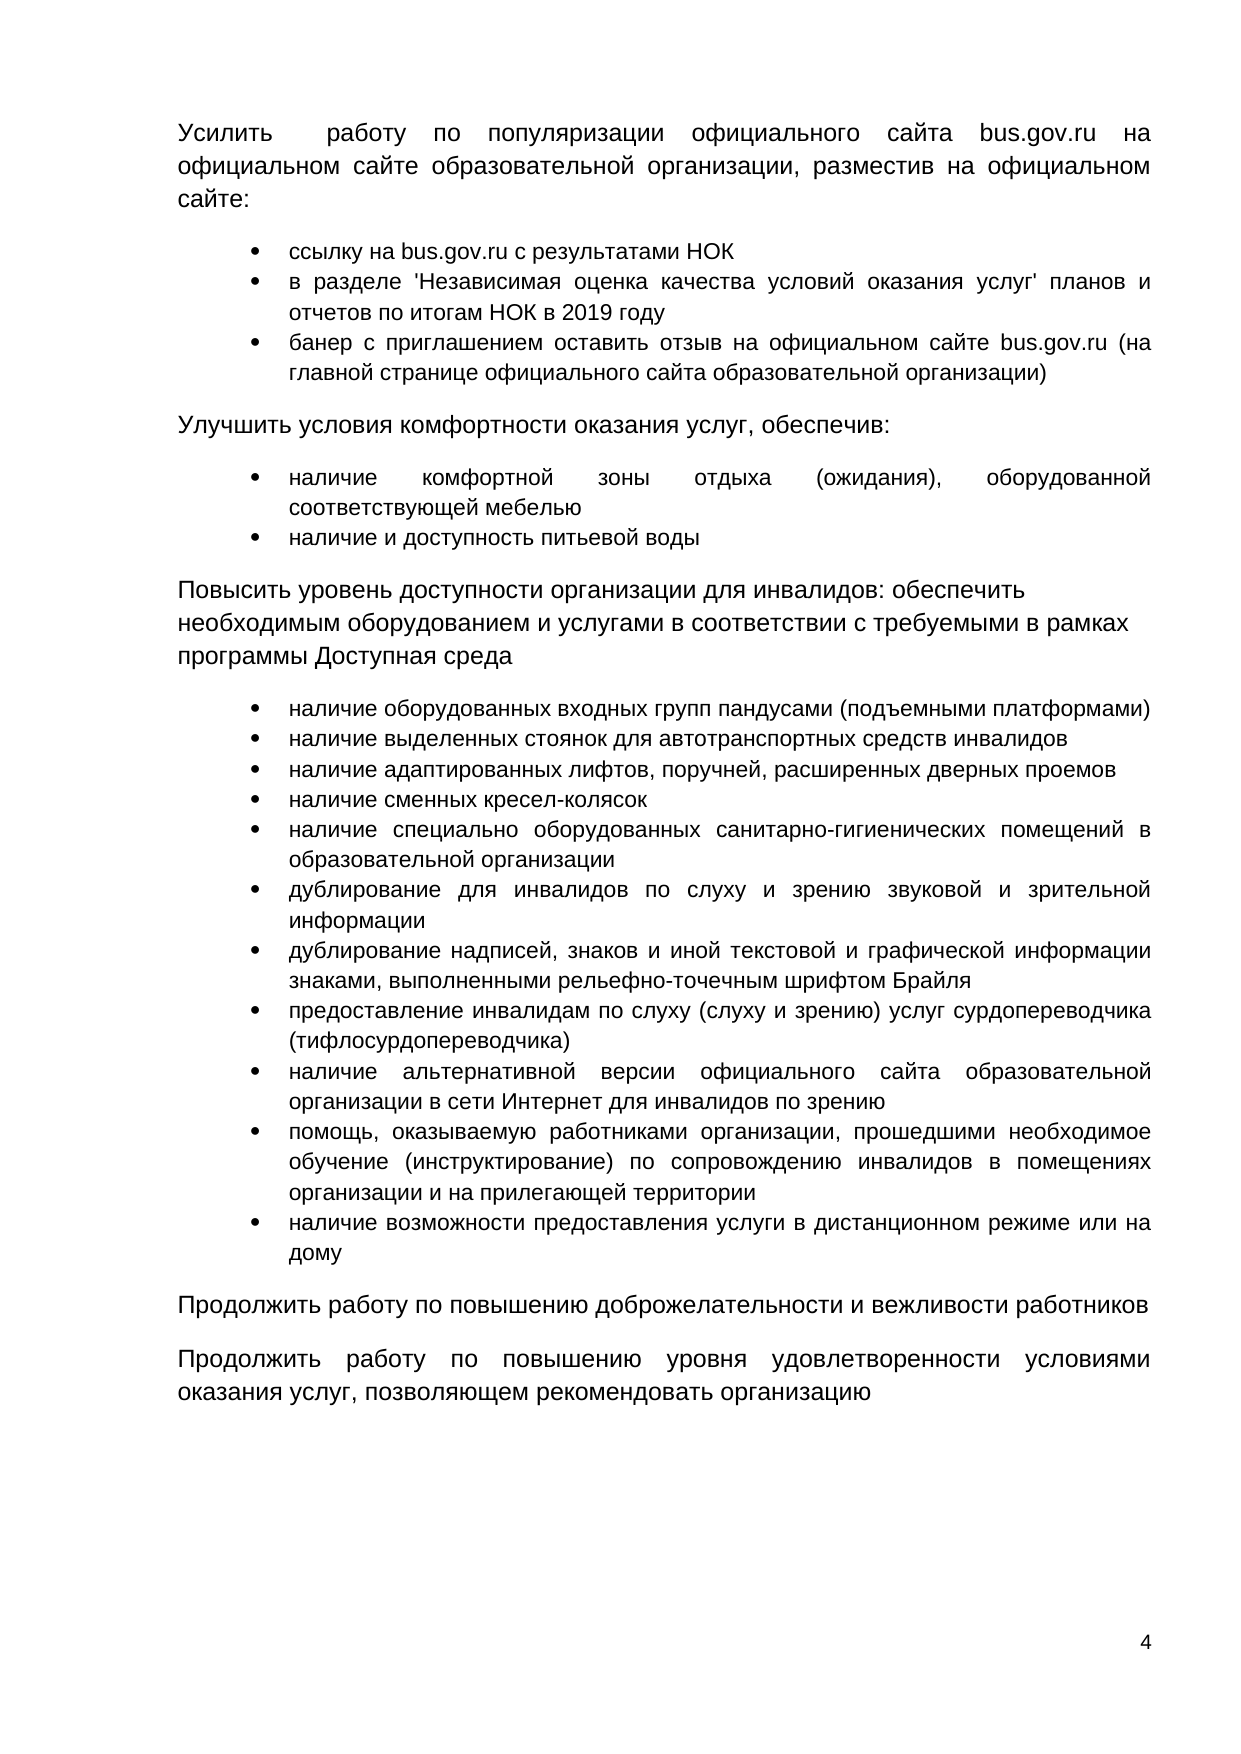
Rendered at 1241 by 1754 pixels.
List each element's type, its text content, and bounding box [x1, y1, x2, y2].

list наличие адаптированных лифтов, поручней, расширенных дверных проемов [251, 756, 1152, 782]
list наличие специально оборудованных санитарно-гигиенических помещений в образовательной организации [251, 816, 1152, 872]
text Усилить работу по популяризации официального сайта bus.gov.ru на официальном сайте образовательной организации, разместив на официальном сайте: [177, 118, 1152, 213]
list наличие возможности предоставления услуги в дистанционном режиме или на дому [251, 1209, 1152, 1265]
list наличие комфортной зоны отдыха (ожидания), оборудованной соответствующей мебелью [251, 464, 1152, 520]
list наличие сменных кресел-колясок [251, 786, 1152, 812]
list помощь, оказываемую работниками организации, прошедшими необходимое обучение (инструктирование) по сопровождению инвалидов в помещениях организации и на прилегающей территории [251, 1118, 1152, 1205]
list банер с приглашением оставить отзыв на официальном сайте bus.gov.ru (на главной странице официального сайта образовательной организации) [251, 329, 1152, 385]
text Продолжить работу по повышению уровня удовлетворенности условиями оказания услуг, позволяющем рекомендовать организацию [177, 1344, 1152, 1406]
list наличие выделенных стоянок для автотранспортных средств инвалидов [251, 725, 1152, 752]
text Улучшить условия комфортности оказания услуг, обеспечив: [177, 410, 1152, 439]
list дублирование для инвалидов по слуху и зрению звуковой и зрительной информации [251, 876, 1152, 933]
list дублирование надписей, знаков и иной текстовой и графической информации знаками, выполненными рельефно-точечным шрифтом Брайля [251, 937, 1152, 993]
text Продолжить работу по повышению доброжелательности и вежливости работников [177, 1290, 1152, 1319]
list ссылку на bus.gov.ru с результатами НОК [251, 238, 1152, 264]
text Повысить уровень доступности организации для инвалидов: обеспечить необходимым оборудованием и услугами в соответствии с требуемыми в рамках программы Доступная среда [177, 575, 1152, 670]
list наличие альтернативной версии официального сайта образовательной организации в сети Интернет для инвалидов по зрению [251, 1058, 1152, 1114]
list наличие оборудованных входных групп пандусами (подъемными платформами) [251, 695, 1152, 721]
list наличие и доступность питьевой воды [251, 524, 1152, 551]
list в разделе 'Независимая оценка качества условий оказания услуг' планов и отчетов по итогам НОК в 2019 году [251, 268, 1152, 325]
list предоставление инвалидам по слуху (слуху и зрению) услуг сурдопереводчика (тифлосурдопереводчика) [251, 997, 1152, 1054]
